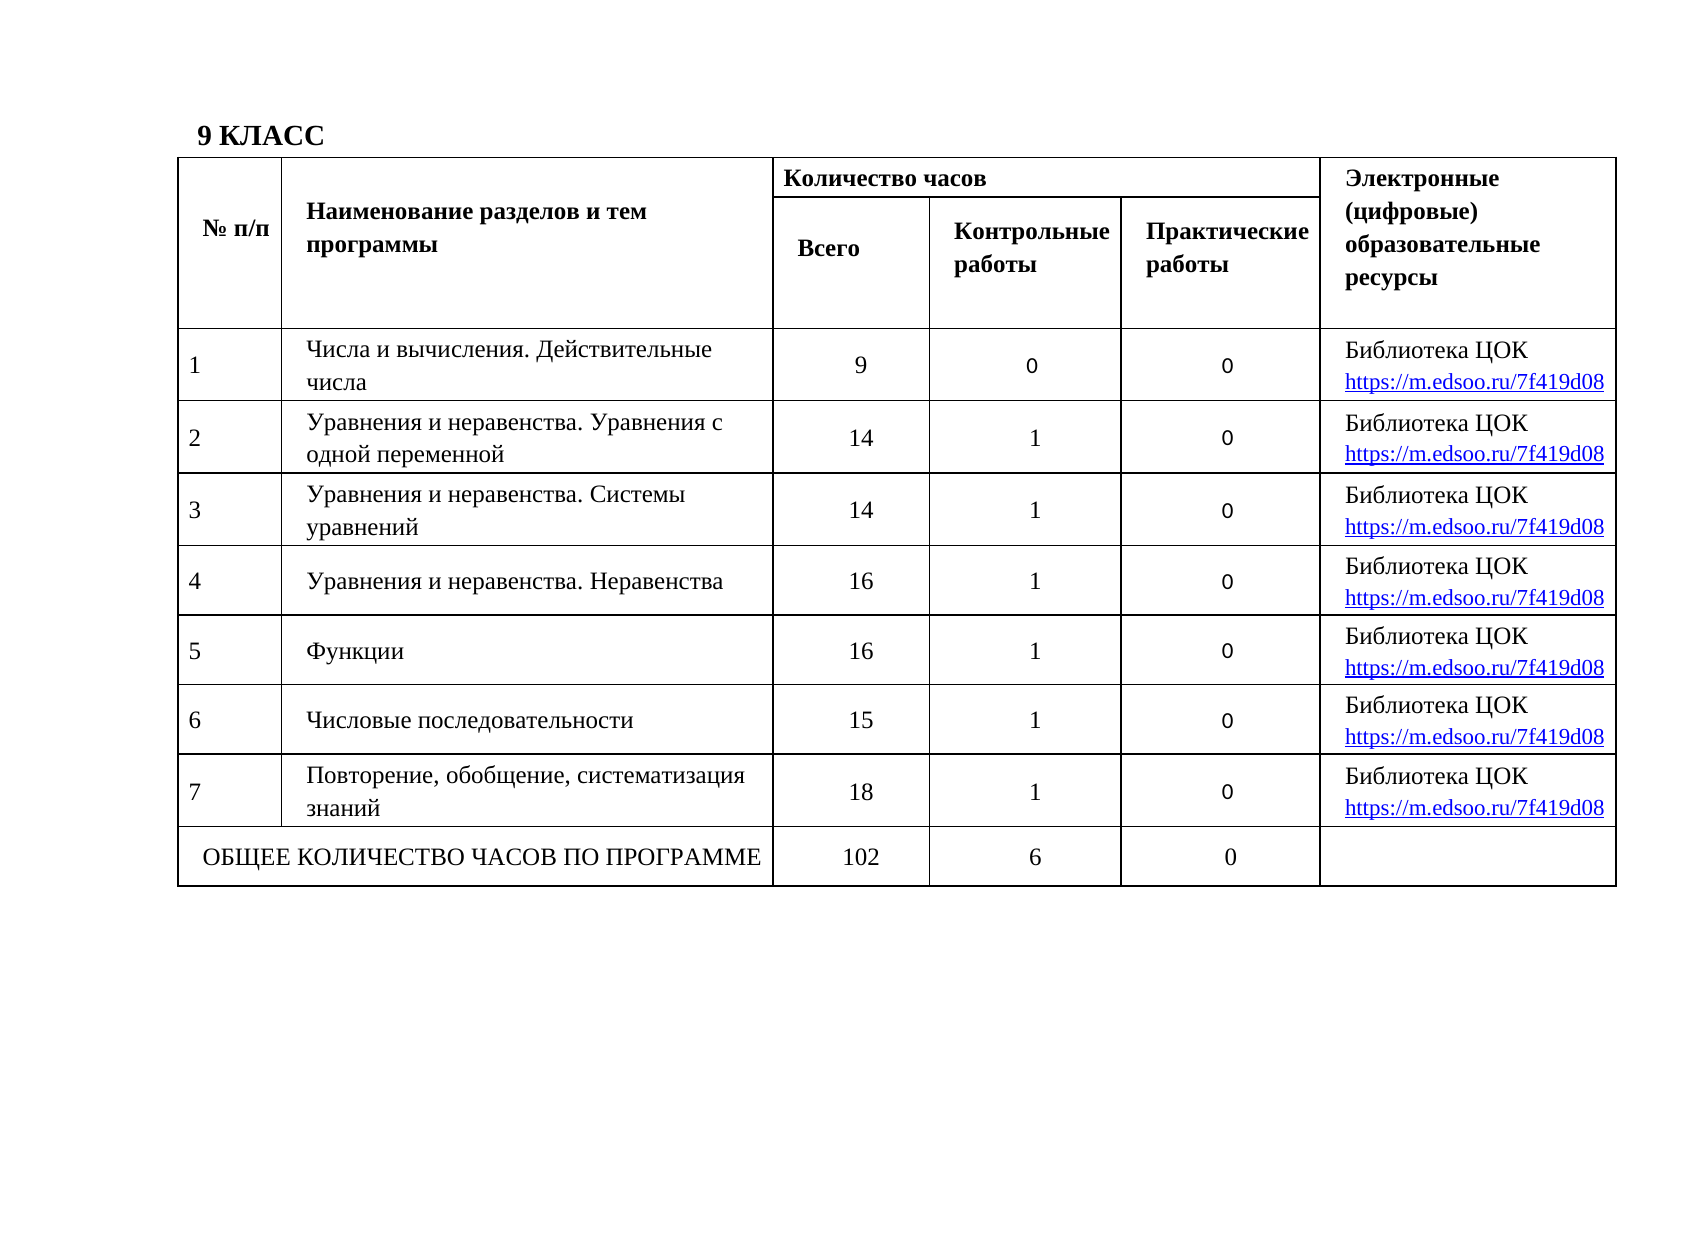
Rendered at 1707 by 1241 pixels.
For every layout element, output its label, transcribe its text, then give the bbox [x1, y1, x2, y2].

table_cell 4 [179, 546, 281, 614]
table_header Количество часов [774, 158, 1319, 196]
table_cell 16 [774, 546, 929, 614]
text 9 КЛАСС [190, 118, 1618, 152]
table_cell Практические работы [1122, 198, 1319, 327]
table_header Электронные (цифровые) образовательные ресурсы [1321, 158, 1615, 327]
table_cell 3 [179, 474, 281, 544]
table_cell 6 [930, 827, 1120, 885]
table_cell Всего [774, 198, 929, 327]
table_cell ОБЩЕЕ КОЛИЧЕСТВО ЧАСОВ ПО ПРОГРАММЕ [179, 827, 772, 885]
table_cell 0 [1122, 474, 1319, 544]
table_cell Библиотека ЦОК https://m.edsoo.ru/7f419d08 [1321, 616, 1615, 684]
table_cell 1 [930, 616, 1120, 684]
table_cell 14 [774, 401, 929, 472]
table_cell 0 [1122, 827, 1319, 885]
table_cell 1 [930, 546, 1120, 614]
table_cell Повторение, обобщение, систематизация знаний [282, 755, 772, 826]
table_cell 16 [774, 616, 929, 684]
table_header № п/п [179, 158, 281, 327]
table_cell [1321, 827, 1615, 885]
table_cell 7 [179, 755, 281, 826]
table_cell Библиотека ЦОК https://m.edsoo.ru/7f419d08 [1321, 474, 1615, 544]
table_cell 0 [1122, 329, 1319, 400]
table_cell Числовые последовательности [282, 685, 772, 753]
table_cell 1 [930, 474, 1120, 544]
table_cell 0 [930, 329, 1120, 400]
table_cell 102 [774, 827, 929, 885]
table_cell 1 [179, 329, 281, 400]
table_cell 1 [930, 401, 1120, 472]
table_cell Библиотека ЦОК https://m.edsoo.ru/7f419d08 [1321, 329, 1615, 400]
table_cell 2 [179, 401, 281, 472]
table_cell 6 [179, 685, 281, 753]
table_cell Библиотека ЦОК https://m.edsoo.ru/7f419d08 [1321, 401, 1615, 472]
table_cell Уравнения и неравенства. Неравенства [282, 546, 772, 614]
table_cell Уравнения и неравенства. Уравнения с одной переменной [282, 401, 772, 472]
table_cell Контрольные работы [930, 198, 1120, 327]
table_cell 0 [1122, 685, 1319, 753]
table_cell Функции [282, 616, 772, 684]
table_cell Уравнения и неравенства. Системы уравнений [282, 474, 772, 544]
table_cell Библиотека ЦОК https://m.edsoo.ru/7f419d08 [1321, 755, 1615, 826]
table_cell 0 [1122, 616, 1319, 684]
table_cell 9 [774, 329, 929, 400]
table_cell Числа и вычисления. Действительные числа [282, 329, 772, 400]
table_header Наименование разделов и тем программы [282, 158, 772, 327]
table_cell 1 [930, 685, 1120, 753]
table_cell 0 [1122, 755, 1319, 826]
table_cell 15 [774, 685, 929, 753]
table_cell Библиотека ЦОК https://m.edsoo.ru/7f419d08 [1321, 546, 1615, 614]
table_cell Библиотека ЦОК https://m.edsoo.ru/7f419d08 [1321, 685, 1615, 753]
table_cell 5 [179, 616, 281, 684]
table_cell 18 [774, 755, 929, 826]
table_cell 14 [774, 474, 929, 544]
table_cell 0 [1122, 546, 1319, 614]
table_cell 0 [1122, 401, 1319, 472]
table_cell 1 [930, 755, 1120, 826]
